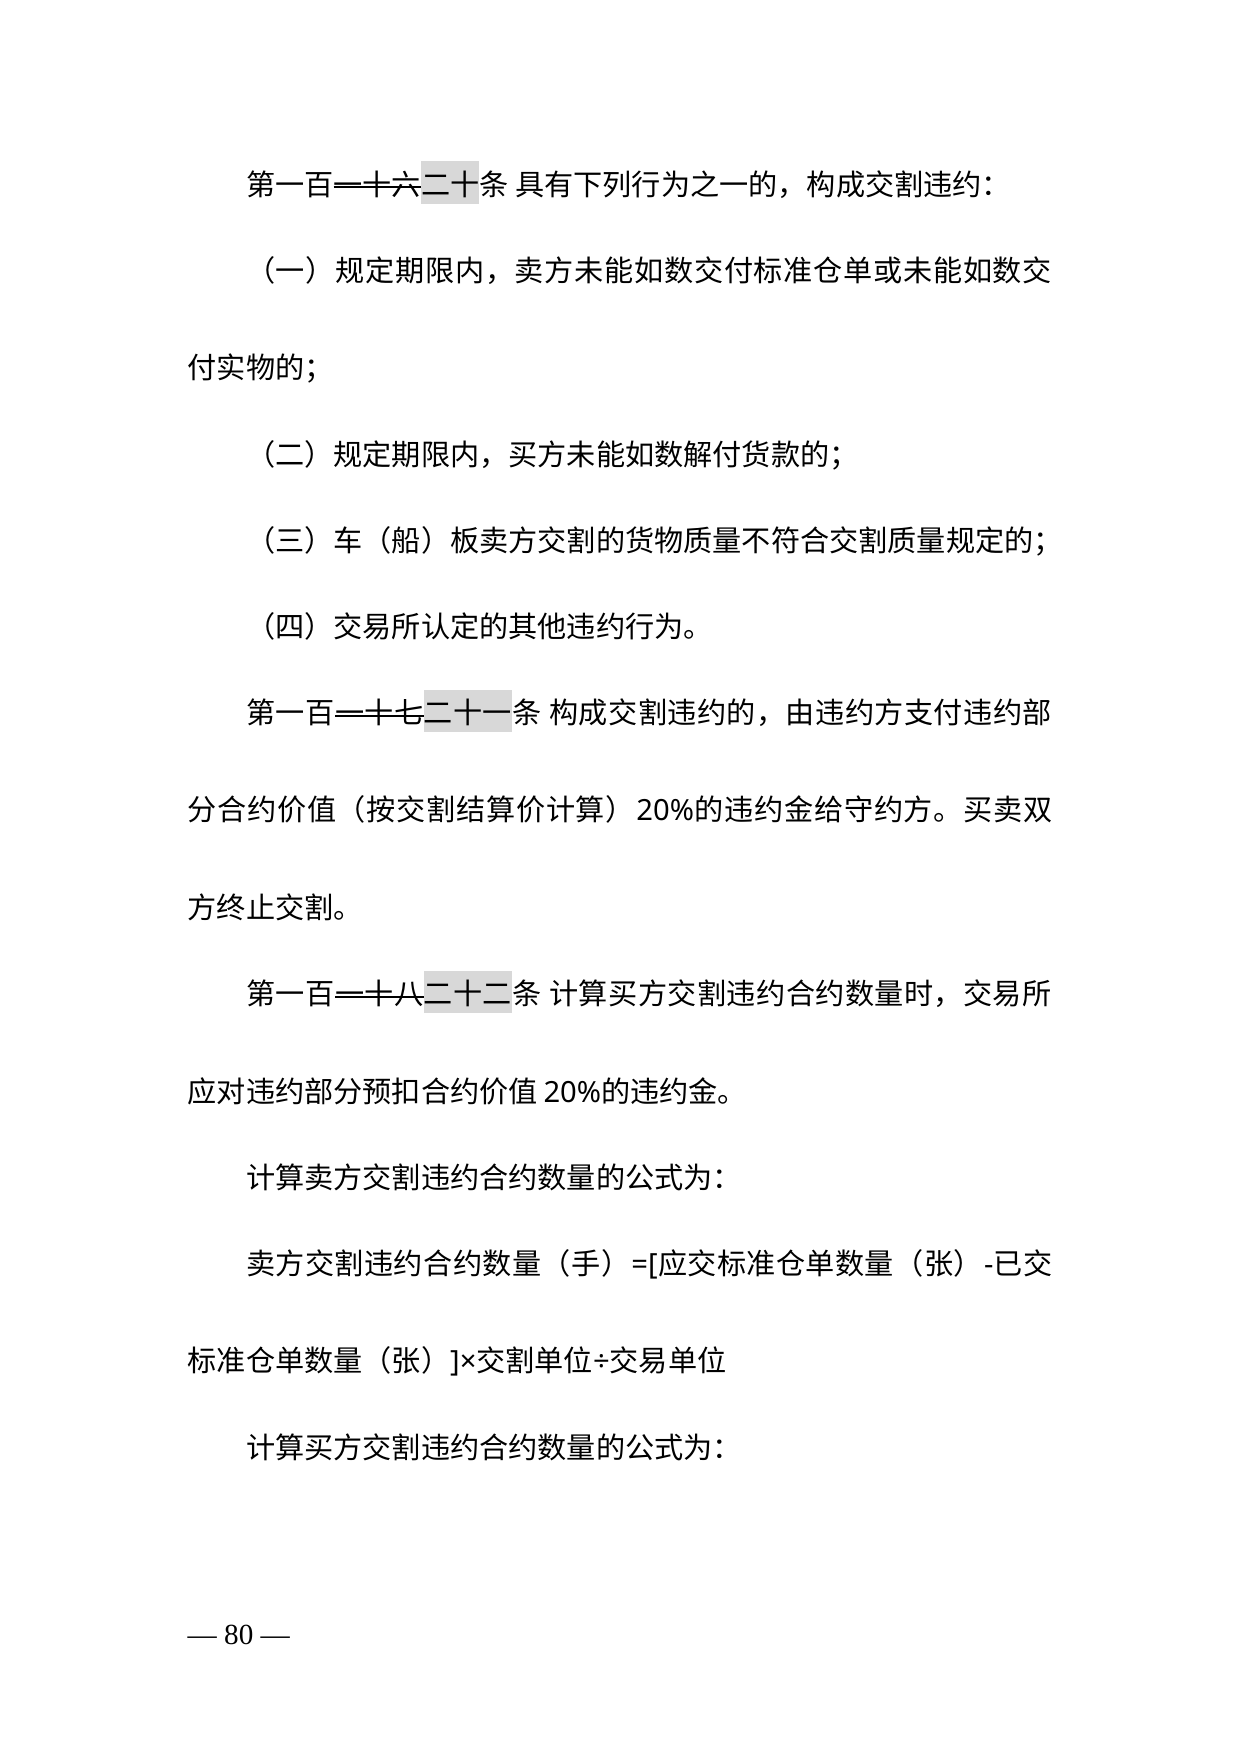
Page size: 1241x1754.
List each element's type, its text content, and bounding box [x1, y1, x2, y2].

text 卖方交割违约合约数量（手）=[应交标准仓单数量（张）-已交标准仓单数量（张）]×交割单位÷交易单位 [187, 1229, 1053, 1392]
text （一）规定期限内，卖方未能如数交付标准仓单或未能如数交付实物的； [187, 236, 1053, 399]
text 计算卖方交割违约合约数量的公式为： [187, 1143, 1053, 1208]
text 第一百一十八二十二条 计算买方交割违约合约数量时，交易所应对违约部分预扣合约价值20%的违约金。 [187, 959, 1053, 1122]
text 计算买方交割违约合约数量的公式为： [187, 1413, 1053, 1478]
text （二）规定期限内，买方未能如数解付货款的； [187, 420, 1053, 485]
text 第一百一十七二十一条 构成交割违约的，由违约方支付违约部分合约价值（按交割结算价计算）20%的违约金给守约方。买卖双方终止交割。 [187, 678, 1053, 938]
text （四）交易所认定的其他违约行为。 [187, 592, 1053, 657]
text 第一百一十六二十条 具有下列行为之一的，构成交割违约： [187, 150, 1053, 215]
text （三）车（船）板卖方交割的货物质量不符合交割质量规定的； [187, 506, 1053, 571]
